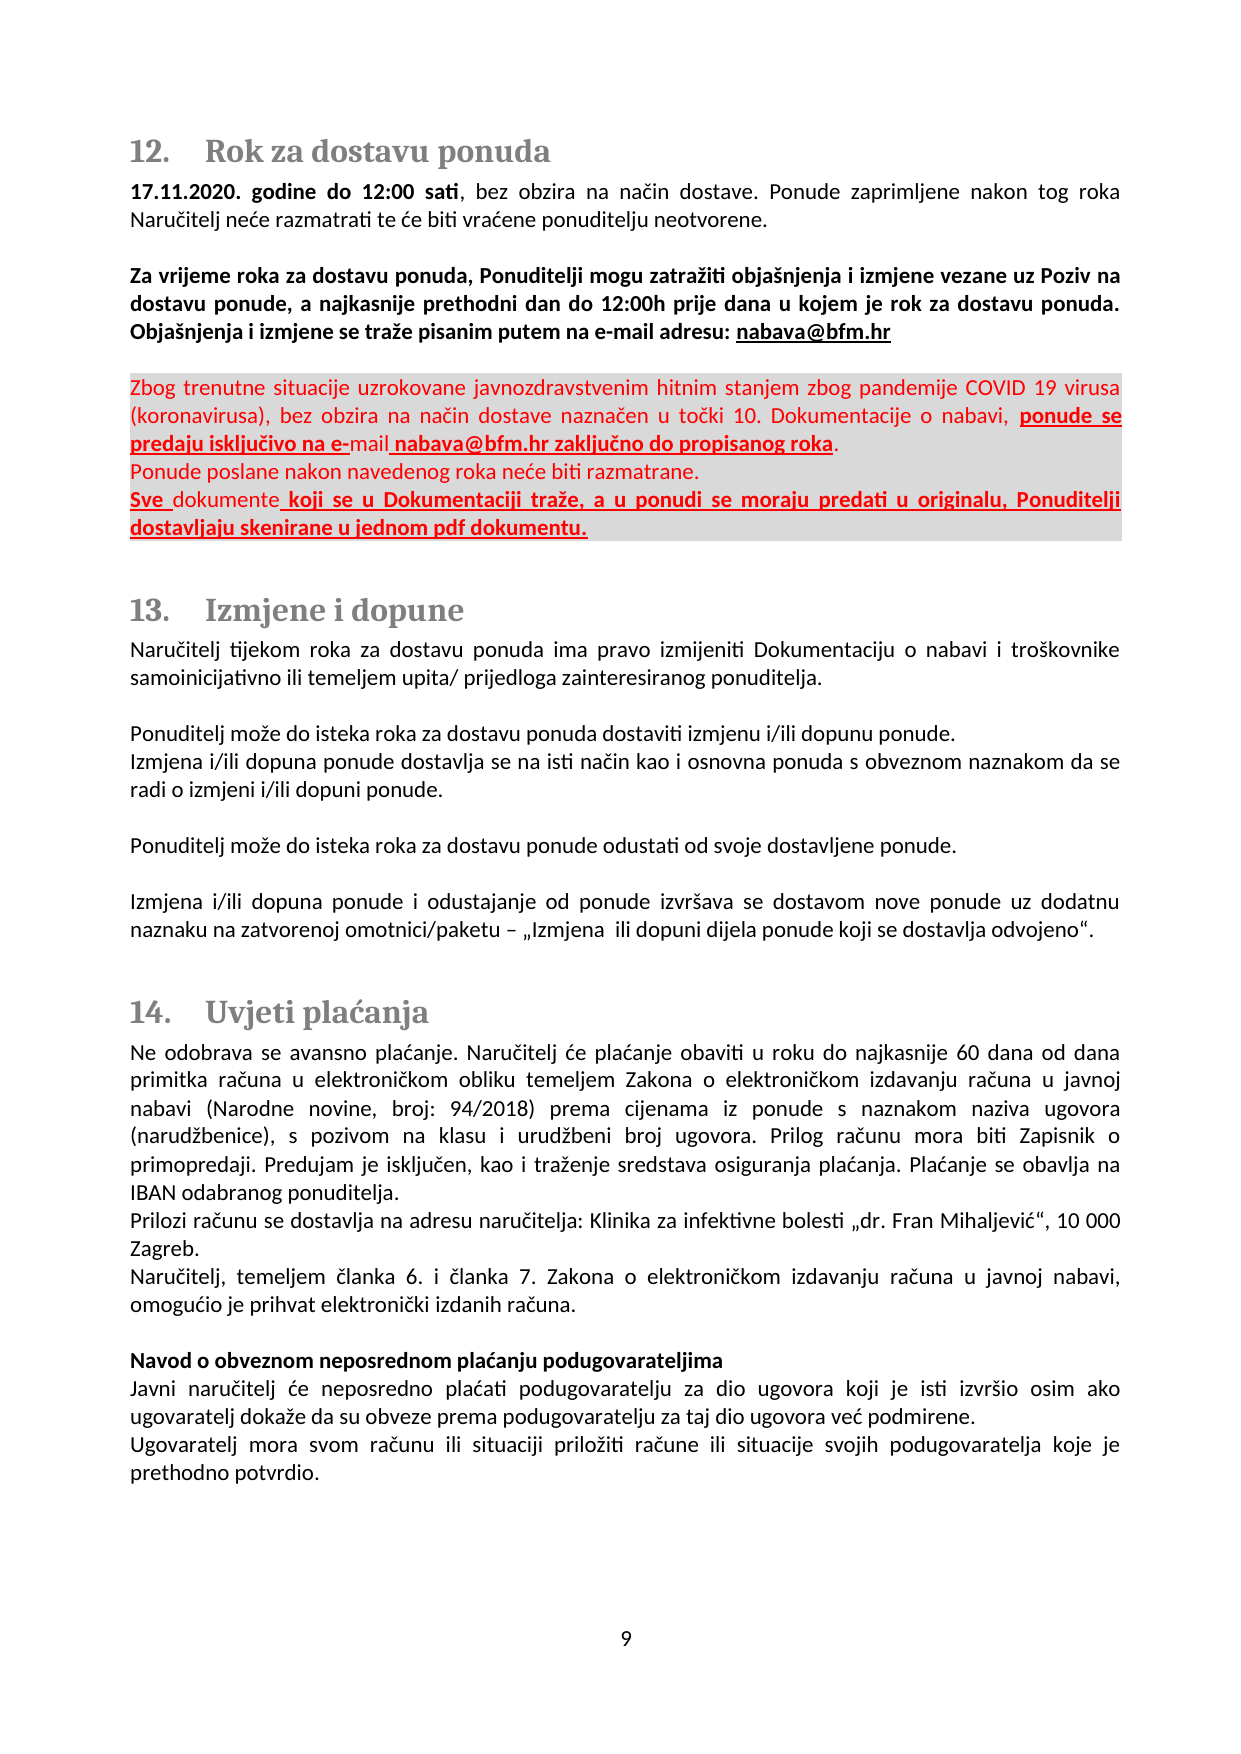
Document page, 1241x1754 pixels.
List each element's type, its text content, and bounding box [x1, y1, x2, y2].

text Naručitelj tijekom roka za dostavu ponuda ima pravo izmijeniti Dokumentaciju o nabavi i troškovnike samoinicijativno ili temeljem upita/ prijedloga zainteresiranog ponuditelja. [130, 635, 1122, 691]
text Ponude poslane nakon navedenog roka neće biti razmatrane. [130, 457, 1122, 485]
text Ponuditelj može do isteka roka za dostavu ponuda dostaviti izmjenu i/ili dopunu ponude. [130, 719, 1122, 747]
text Javni naručitelj će neposredno plaćati podugovaratelju za dio ugovora koji je isti izvršio osim ako ugovaratelj dokaže da su obveze prema podugovaratelju za taj dio ugovora već podmirene. [130, 1374, 1122, 1430]
text Rok za dostavu ponuda [130, 133, 1122, 171]
text Prilozi računu se dostavlja na adresu naručitelja: Klinika za infektivne bolesti „dr. Fran Mihaljević“, 10 000 Zagreb. [130, 1206, 1122, 1262]
text Naručitelj, temeljem članka 6. i članka 7. Zakona o elektroničkom izdavanju računa u javnoj nabavi, omogućio je prihvat elektronički izdanih računa. [130, 1262, 1122, 1318]
text Ugovaratelj mora svom računu ili situaciji priložiti račune ili situacije svojih podugovaratelja koje je prethodno potvrdio. [130, 1430, 1122, 1486]
text Za vrijeme roka za dostavu ponuda, Ponuditelji mogu zatražiti objašnjenja i izmjene vezane uz Poziv na dostavu ponude, a najkasnije prethodni dan do 12:00h prije dana u kojem je rok za dostavu ponuda. Objašnjenja i izmjene se traže pisanim putem na e-mail adresu: nabava@bfm.hr [130, 261, 1122, 345]
text Uvjeti plaćanja [130, 993, 1122, 1032]
text Navod o obveznom neposrednom plaćanju podugovarateljima [130, 1346, 1122, 1374]
text Ponuditelj može do isteka roka za dostavu ponude odustati od svoje dostavljene ponude. [130, 831, 1122, 859]
text Izmjena i/ili dopuna ponude dostavlja se na isti način kao i osnovna ponuda s obveznom naznakom da se radi o izmjeni i/ili dopuni ponude. [130, 747, 1122, 803]
text Zbog trenutne situacije uzrokovane javnozdravstvenim hitnim stanjem zbog pandemije COVID 19 virusa (koronavirusa), bez obzira na način dostave naznačen u točki 10. Dokumentacije o nabavi, ponude se predaju isključivo na e-mail nabava@bfm.hr zaključno do propisanog roka. [130, 373, 1122, 457]
text 17.11.2020. godine do 12:00 sati, bez obzira na način dostave. Ponude zaprimljene nakon tog roka Naručitelj neće razmatrati te će biti vraćene ponuditelju neotvorene. [130, 177, 1122, 233]
text Sve dokumente koji se u Dokumentaciji traže, a u ponudi se moraju predati u originalu, Ponuditelji dostavljaju skenirane u jednom pdf dokumentu. [130, 485, 1122, 541]
text Ne odobrava se avansno plaćanje. Naručitelj će plaćanje obaviti u roku do najkasnije 60 dana od dana primitka računa u elektroničkom obliku temeljem Zakona o elektroničkom izdavanju računa u javnoj nabavi (Narodne novine, broj: 94/2018) prema cijenama iz ponude s naznakom naziva ugovora (narudžbenice), s pozivom na klasu i urudžbeni broj ugovora. Prilog računu mora biti Zapisnik o primopredaji. Predujam je isključen, kao i traženje sredstava osiguranja plaćanja. Plaćanje se obavlja na IBAN odabranog ponuditelja. [130, 1038, 1122, 1206]
text Izmjena i/ili dopuna ponude i odustajanje od ponude izvršava se dostavom nove ponude uz dodatnu naznaku na zatvorenoj omotnici/paketu – „Izmjena ili dopuni dijela ponude koji se dostavlja odvojeno“. [130, 887, 1122, 943]
text Izmjene i dopune [130, 591, 1122, 629]
